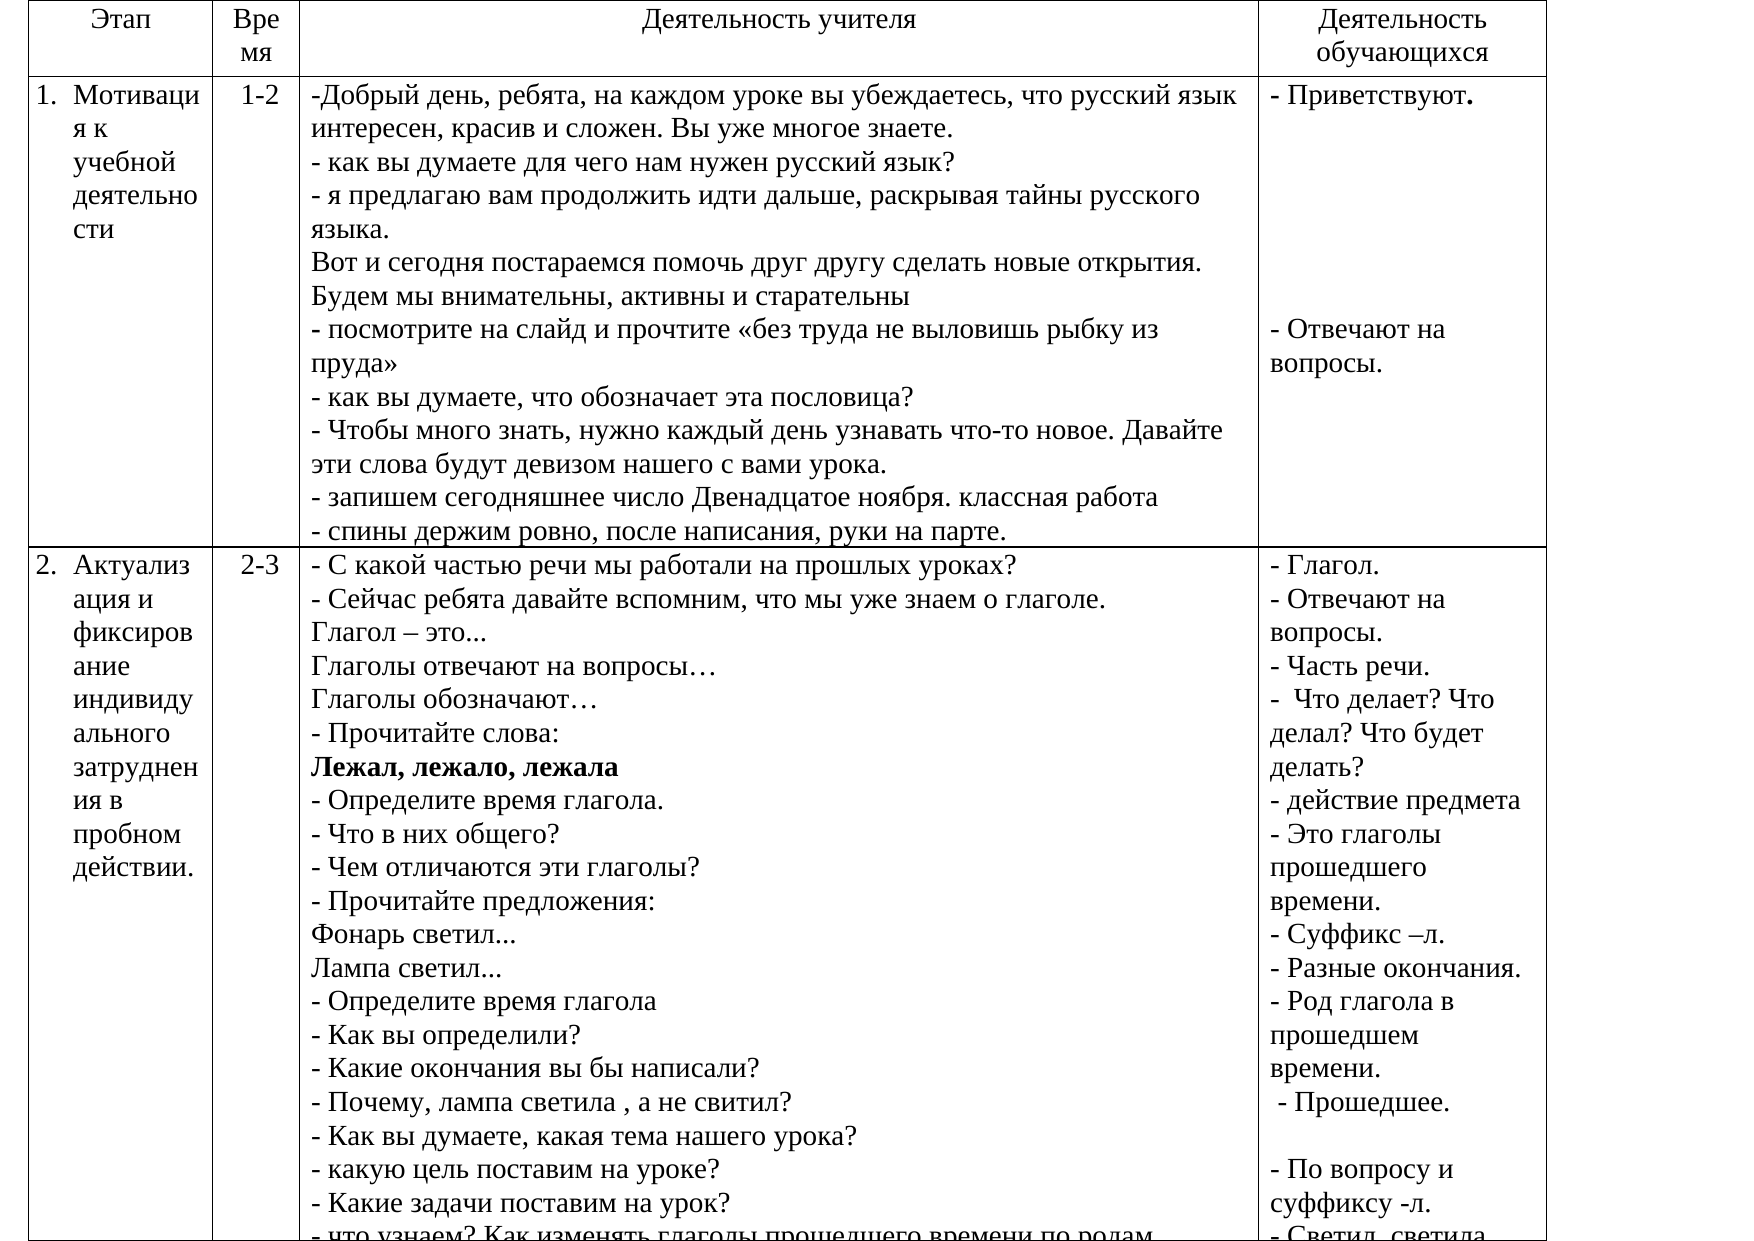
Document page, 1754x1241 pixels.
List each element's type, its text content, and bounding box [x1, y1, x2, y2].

table_cell Актуализация и фиксирование индивидуального затруднения в пробном действии. [29, 548, 212, 1240]
table_cell - С какой частью речи мы работали на прошлых уроках? - Сейчас ребята давайте вспомним, что мы уже знаем о глаголе. Глагол – это... Глаголы отвечают на вопросы… Глаголы обозначают… - Прочитайте слова: Лежал, лежало, лежала - Определите время глагола. - Что в них общего? - Чем отличаются эти глаголы? - Прочитайте предложения: Фонарь светил... Лампа светил... - Определите время глагола - Как вы определили? - Какие окончания вы бы написали? - Почему, лампа светила , а не свитил? - Как вы думаете, какая тема нашего урока? - какую цель поставим на уроке? - Какие задачи поставим на урок? - что узнаем? Как изменять глаголы прошедшего времени по родам. - чему научимся? Определять род глагола в прошедшем времени - где применим? На практике [300, 548, 1258, 1240]
table_cell Мотивация к учебной деятельности [29, 77, 212, 546]
table_header Деятельность обучающихся [1259, 1, 1546, 76]
table_header Время [213, 1, 299, 76]
table_header Этап [29, 1, 212, 76]
table_cell 1-2 [213, 77, 299, 546]
table_cell -Добрый день, ребята, на каждом уроке вы убеждаетесь, что русский язык интересен, красив и сложен. Вы уже многое знаете. - как вы думаете для чего нам нужен русский язык? - я предлагаю вам продолжить идти дальше, раскрывая тайны русского языка. Вот и сегодня постараемся помочь друг другу сделать новые открытия. Будем мы внимательны, активны и старательны - посмотрите на слайд и прочтите «без труда не выловишь рыбку из пруда» - как вы думаете, что обозначает эта пословица? - Чтобы много знать, нужно каждый день узнавать что-то новое. Давайте эти слова будут девизом нашего с вами урока. - запишем сегодняшнее число Двенадцатое ноября. классная работа - спины держим ровно, после написания, руки на парте. [300, 77, 1258, 546]
table_header Деятельность учителя [300, 1, 1258, 76]
table_cell 2-3 [213, 548, 299, 1240]
table_cell - Глагол. - Отвечают на вопросы. - Часть речи. - Что делает? Что делал? Что будет делать? - действие предмета - Это глаголы прошедшего времени. - Суффикс –л. - Разные окончания. - Род глагола в прошедшем времени. - Прошедшее. - По вопросу и суффиксу -л. - Светил, светила, светило. [1259, 548, 1546, 1240]
table_cell - Приветствуют. - Отвечают на вопросы. [1259, 77, 1546, 546]
